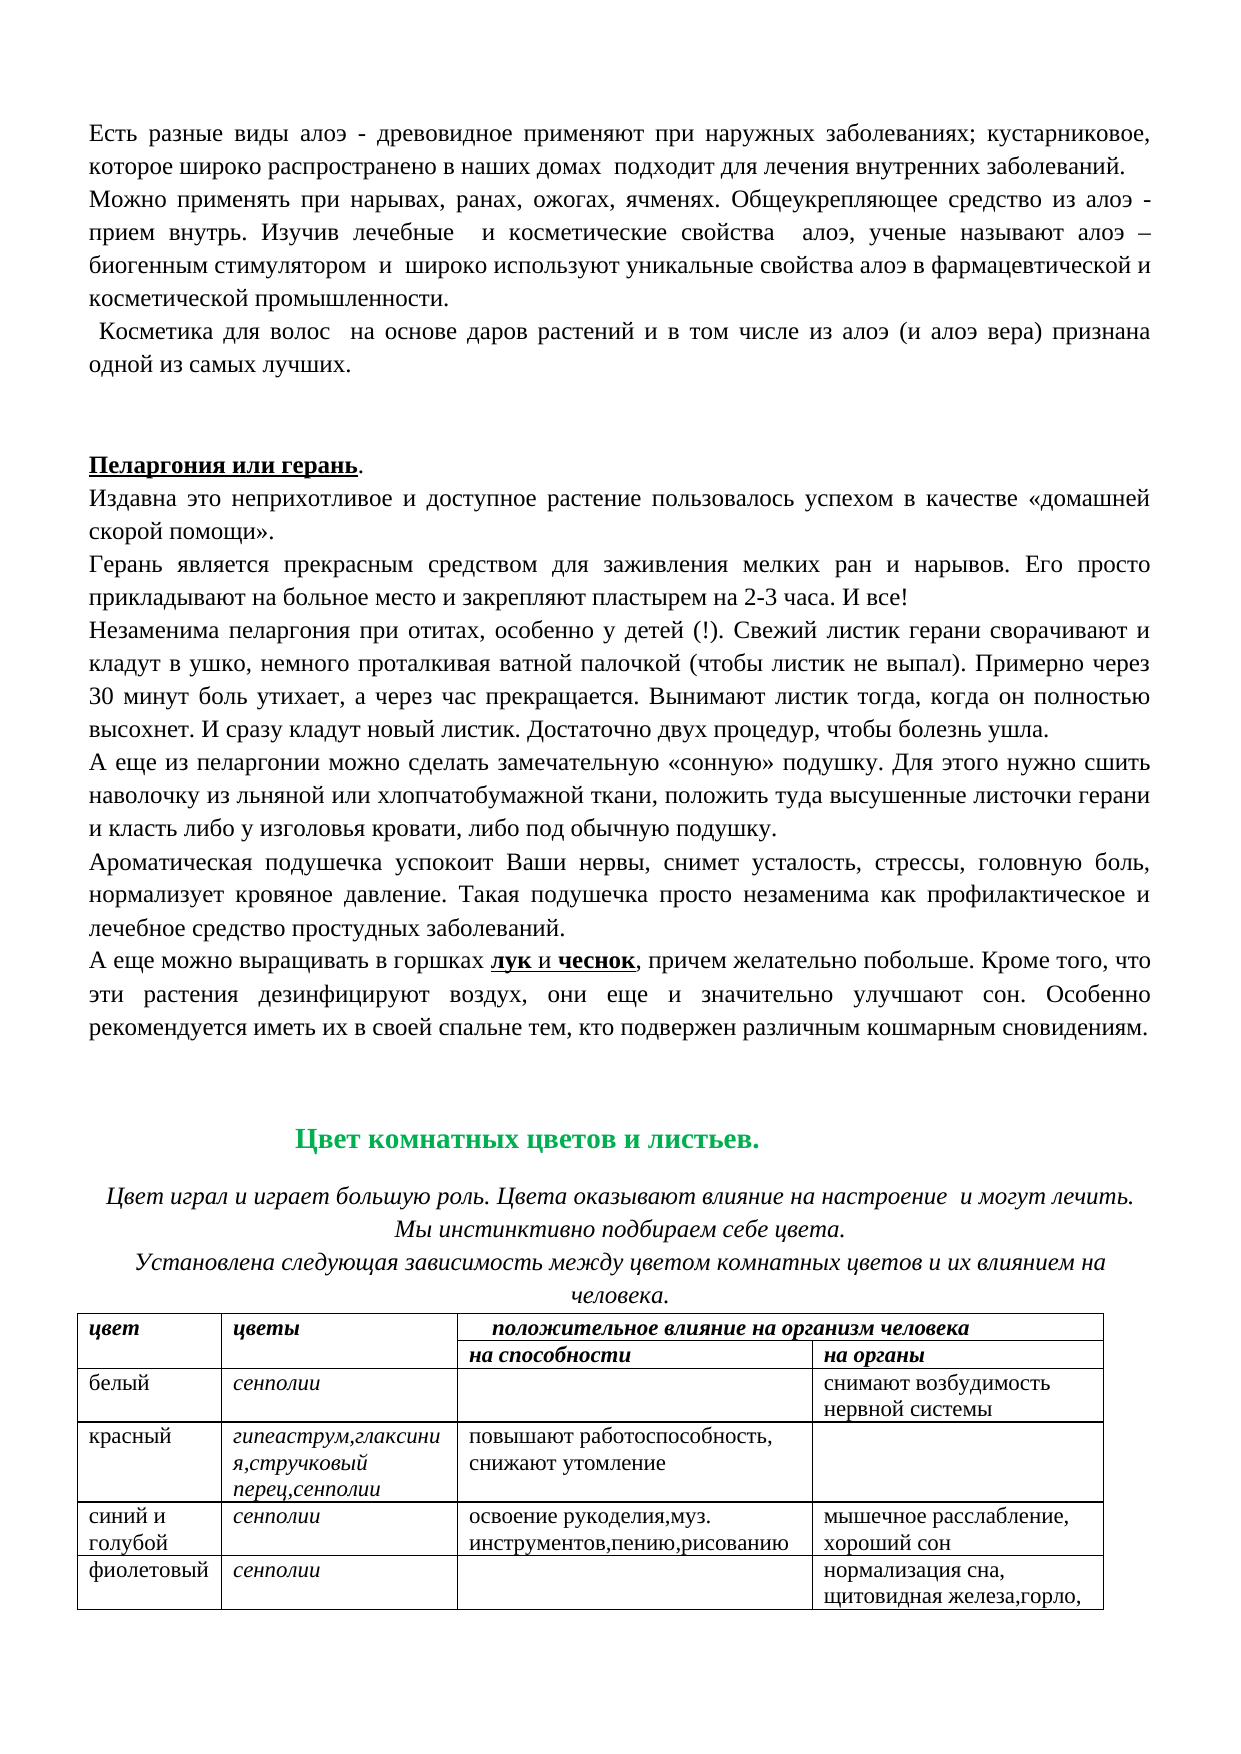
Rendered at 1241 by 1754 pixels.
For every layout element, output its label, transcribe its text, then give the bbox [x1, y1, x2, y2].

table_cell снимают возбудимость нервной системы [813, 1369, 1103, 1421]
text Установлена следующая зависимость между цветом комнатных цветов и их влиянием на человека. [89, 1247, 1152, 1308]
table_cell мышечное расслабление, хороший сон [813, 1503, 1103, 1555]
table_cell фиолетовый [78, 1556, 221, 1609]
table_cell повышают работоспособность, снижают утомление [458, 1423, 812, 1501]
table_cell нормализация сна, щитовидная железа,горло, [813, 1556, 1103, 1609]
text Цвет играл и играет большую роль. Цвета оказывают влияние на настроение и могут лечить. Мы инстинктивно подбираем себе цвета. [89, 1181, 1152, 1242]
table_cell сенполии [222, 1369, 457, 1421]
text А еще можно выращивать в горшках лук и чеснок, причем желательно побольше. Кроме того, что эти растения дезинфицируют воздух, они еще и значительно улучшают сон. Особенно рекомендуется иметь их в своей спальне тем, кто подвержен различным кошмарным сновидениям. [89, 946, 1152, 1040]
table_cell освоение рукоделия,муз. инструментов,пению,рисованию [458, 1503, 812, 1555]
table_cell [458, 1369, 812, 1421]
table_header цветы [222, 1314, 457, 1368]
text Издавна это неприхотливое и доступное растение пользовалось успехом в качестве «домашней скорой помощи». [89, 483, 1152, 545]
text Цвет комнатных цветов и листьев. [89, 1121, 1152, 1155]
text Ароматическая подушечка успокоит Ваши нервы, снимет усталость, стрессы, головную боль, нормализует кровяное давление. Такая подушечка просто незаменима как профилактическое и лечебное средство простудных заболеваний. [89, 847, 1152, 941]
table_cell сенполии [222, 1503, 457, 1555]
text Косметика для волос на основе даров растений и в том числе из алоэ (и алоэ вера) признана одной из самых лучших. [89, 316, 1152, 378]
text Можно применять при нарывах, ранах, ожогах, ячменях. Общеукрепляющее средство из алоэ - прием внутрь. Изучив лечебные и косметические свойства алоэ, ученые называют алоэ – биогенным стимулятором и широко используют уникальные свойства алоэ в фармацевтической и косметической промышленности. [89, 184, 1152, 312]
table_header положительное влияние на организм человека [458, 1314, 1103, 1340]
table_cell на органы [813, 1341, 1103, 1368]
text Есть разные виды алоэ - древовидное применяют при наружных заболеваниях; кустарниковое, которое широко распространено в наших домах подходит для лечения внутренних заболеваний. [89, 118, 1152, 180]
table_cell сенполии [222, 1556, 457, 1609]
table_cell гипеаструм,глаксиния,стручковый перец,сенполии [222, 1423, 457, 1501]
text Пеларгония или герань. [89, 450, 1152, 479]
table_cell [813, 1423, 1103, 1501]
text Незаменима пеларгония при отитах, особенно у детей (!). Свежий листик герани сворачивают и кладут в ушко, немного проталкивая ватной палочкой (чтобы листик не выпал). Примерно через 30 минут боль утихает, а через час прекращается. Вынимают листик тогда, когда он полностью высохнет. И сразу кладут новый листик. Достаточно двух процедур, чтобы болезнь ушла. [89, 615, 1152, 743]
text Герань является прекрасным средством для заживления мелких ран и нарывов. Его просто прикладывают на больное место и закрепляют пластырем на 2-3 часа. И все! [89, 549, 1152, 611]
text А еще из пеларгонии можно сделать замечательную «сонную» подушку. Для этого нужно сшить наволочку из льняной или хлопчатобумажной ткани, положить туда высушенные листочки герани и класть либо у изголовья кровати, либо под обычную подушку. [89, 747, 1152, 842]
table_cell белый [78, 1369, 221, 1421]
table_cell на способности [458, 1341, 812, 1368]
table_cell красный [78, 1423, 221, 1501]
table_header цвет [78, 1314, 221, 1368]
table_cell синий и голубой [78, 1503, 221, 1555]
table_cell [458, 1556, 812, 1609]
